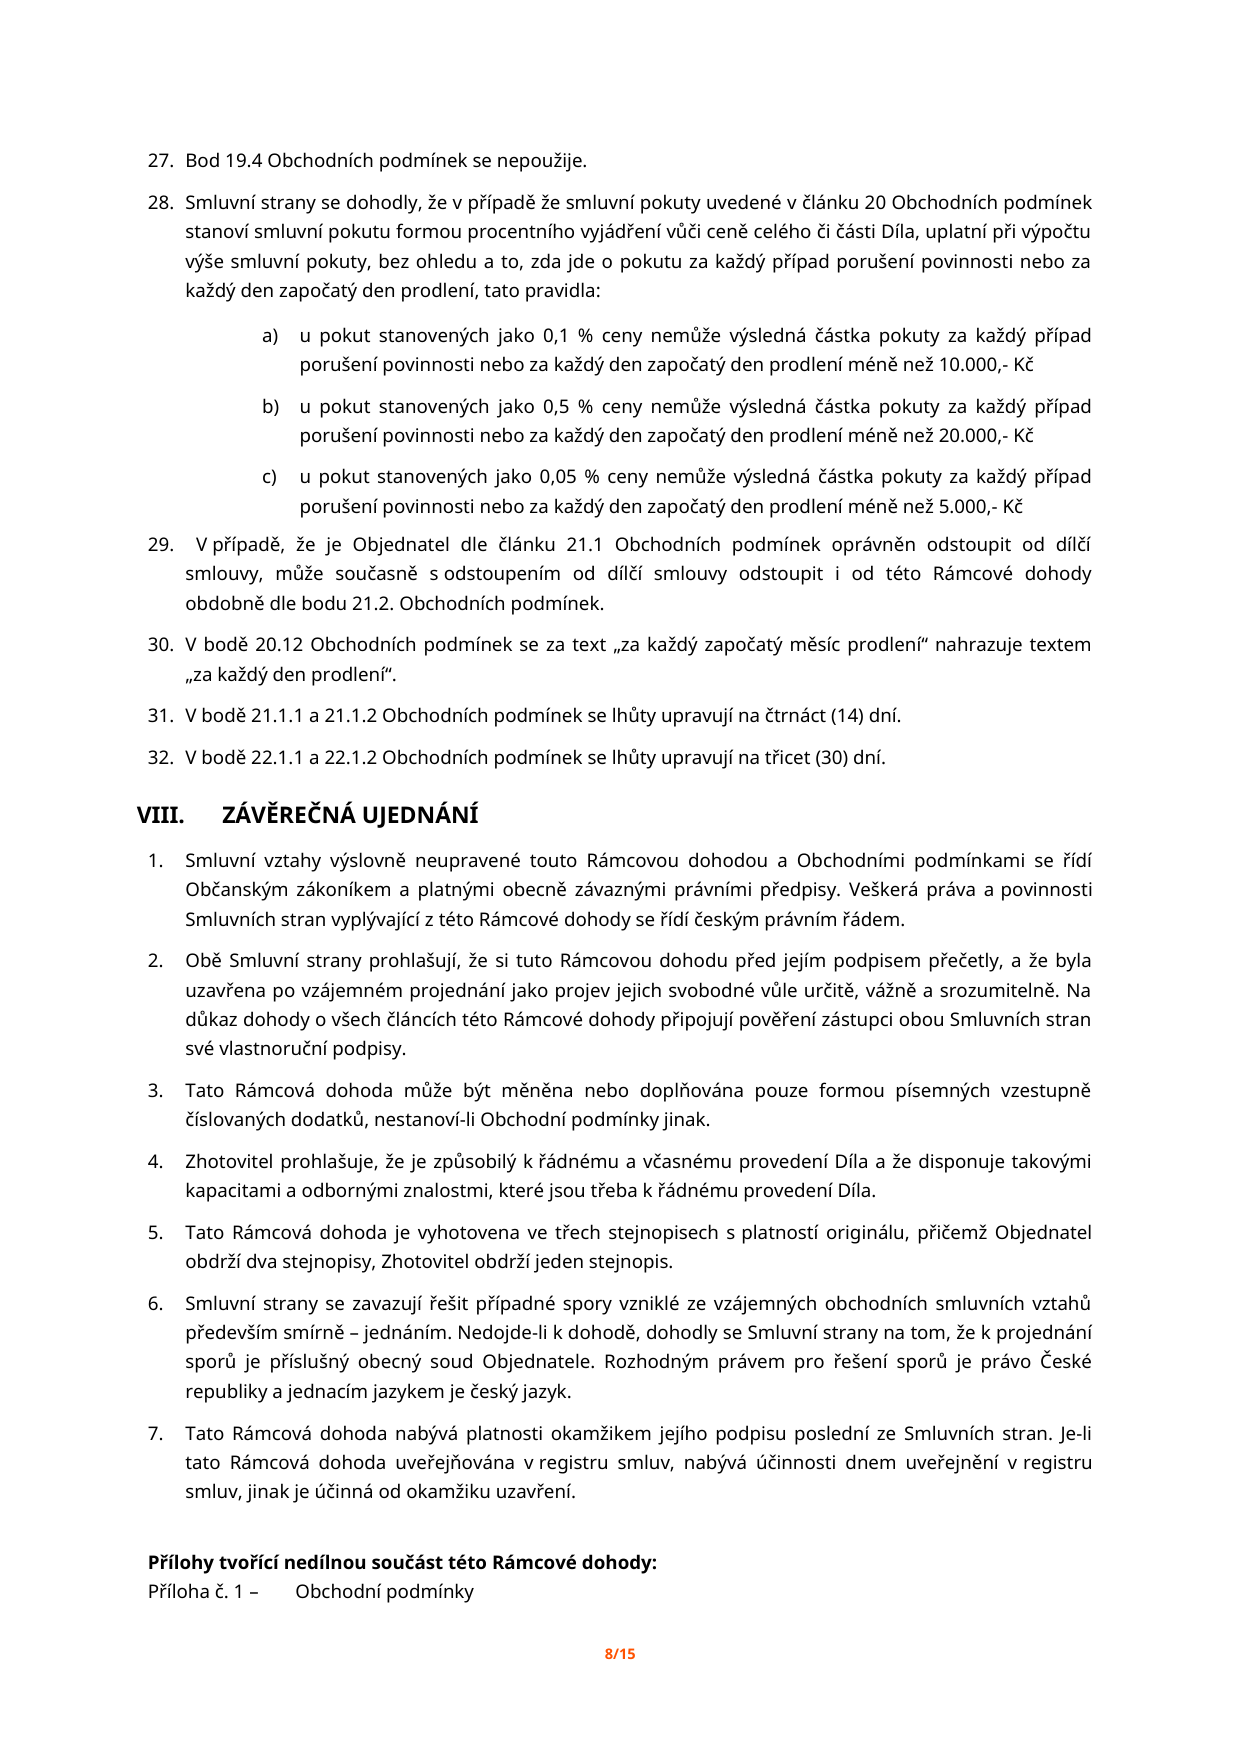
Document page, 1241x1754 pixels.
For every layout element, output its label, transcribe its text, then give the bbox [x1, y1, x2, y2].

list u pokut stanovených jako 0,05 % ceny nemůže výsledná částka pokuty za každý případ porušení povinnosti nebo za každý den započatý den prodlení méně než 5.000,- Kč [262, 461, 1093, 519]
list u pokut stanovených jako 0,1 % ceny nemůže výsledná částka pokuty za každý případ porušení povinnosti nebo za každý den započatý den prodlení méně než 10.000,- Kč [262, 319, 1093, 377]
list Tato Rámcová dohoda může být měněna nebo doplňována pouze formou písemných vzestupně číslovaných dodatků, nestanoví-li Obchodní podmínky jinak. [148, 1077, 1093, 1132]
list ZÁVĚREČNÁ UJEDNÁNÍ [185, 799, 1093, 830]
list Tato Rámcová dohoda je vyhotovena ve třech stejnopisech s platností originálu, přičemž Objednatel obdrží dva stejnopisy, Zhotovitel obdrží jeden stejnopis. [148, 1219, 1093, 1274]
list Bod 19.4 Obchodních podmínek se nepoužije. [148, 148, 1093, 173]
text Přílohy tvořící nedílnou součást této Rámcové dohody: [148, 1549, 1095, 1575]
list Tato Rámcová dohoda nabývá platnosti okamžikem jejího podpisu poslední ze Smluvních stran. Je-li tato Rámcová dohoda uveřejňována v registru smluv, nabývá účinnosti dnem uveřejnění v registru smluv, jinak je účinná od okamžiku uzavření. [148, 1420, 1093, 1504]
list V bodě 20.12 Obchodních podmínek se za text „za každý započatý měsíc prodlení“ nahrazuje textem „za každý den prodlení“. [148, 632, 1093, 687]
text Příloha č. 1 – Obchodní podmínky [148, 1579, 1095, 1604]
list V bodě 21.1.1 a 21.1.2 Obchodních podmínek se lhůty upravují na čtrnáct (14) dní. [148, 703, 1093, 728]
list Smluvní strany se dohodly, že v případě že smluvní pokuty uvedené v článku 20 Obchodních podmínek stanoví smluvní pokutu formou procentního vyjádření vůči ceně celého či části Díla, uplatní při výpočtu výše smluvní pokuty, bez ohledu a to, zda jde o pokutu za každý případ porušení povinnosti nebo za každý den započatý den prodlení, tato pravidla: [148, 189, 1093, 303]
list V případě, že je Objednatel dle článku 21.1 Obchodních podmínek oprávněn odstoupit od dílčí smlouvy, může současně s odstoupením od dílčí smlouvy odstoupit i od této Rámcové dohody obdobně dle bodu 21.2. Obchodních podmínek. [148, 531, 1093, 616]
list u pokut stanovených jako 0,5 % ceny nemůže výsledná částka pokuty za každý případ porušení povinnosti nebo za každý den započatý den prodlení méně než 20.000,- Kč [262, 390, 1093, 448]
list Zhotovitel prohlašuje, že je způsobilý k řádnému a včasnému provedení Díla a že disponuje takovými kapacitami a odbornými znalostmi, které jsou třeba k řádnému provedení Díla. [148, 1148, 1093, 1203]
list Smluvní vztahy výslovně neupravené touto Rámcovou dohodou a Obchodními podmínkami se řídí Občanským zákoníkem a platnými obecně závaznými právními předpisy. Veškerá práva a povinnosti Smluvních stran vyplývající z této Rámcové dohody se řídí českým právním řádem. [148, 847, 1093, 931]
list Obě Smluvní strany prohlašují, že si tuto Rámcovou dohodu před jejím podpisem přečetly, a že byla uzavřena po vzájemném projednání jako projev jejich svobodné vůle určitě, vážně a srozumitelně. Na důkaz dohody o všech článcích této Rámcové dohody připojují pověření zástupci obou Smluvních stran své vlastnoruční podpisy. [148, 948, 1093, 1061]
list Smluvní strany se zavazují řešit případné spory vzniklé ze vzájemných obchodních smluvních vztahů především smírně – jednáním. Nedojde-li k dohodě, dohodly se Smluvní strany na tom, že k projednání sporů je příslušný obecný soud Objednatele. Rozhodným právem pro řešení sporů je právo České republiky a jednacím jazykem je český jazyk. [148, 1290, 1093, 1404]
list V bodě 22.1.1 a 22.1.2 Obchodních podmínek se lhůty upravují na třicet (30) dní. [148, 744, 1093, 770]
